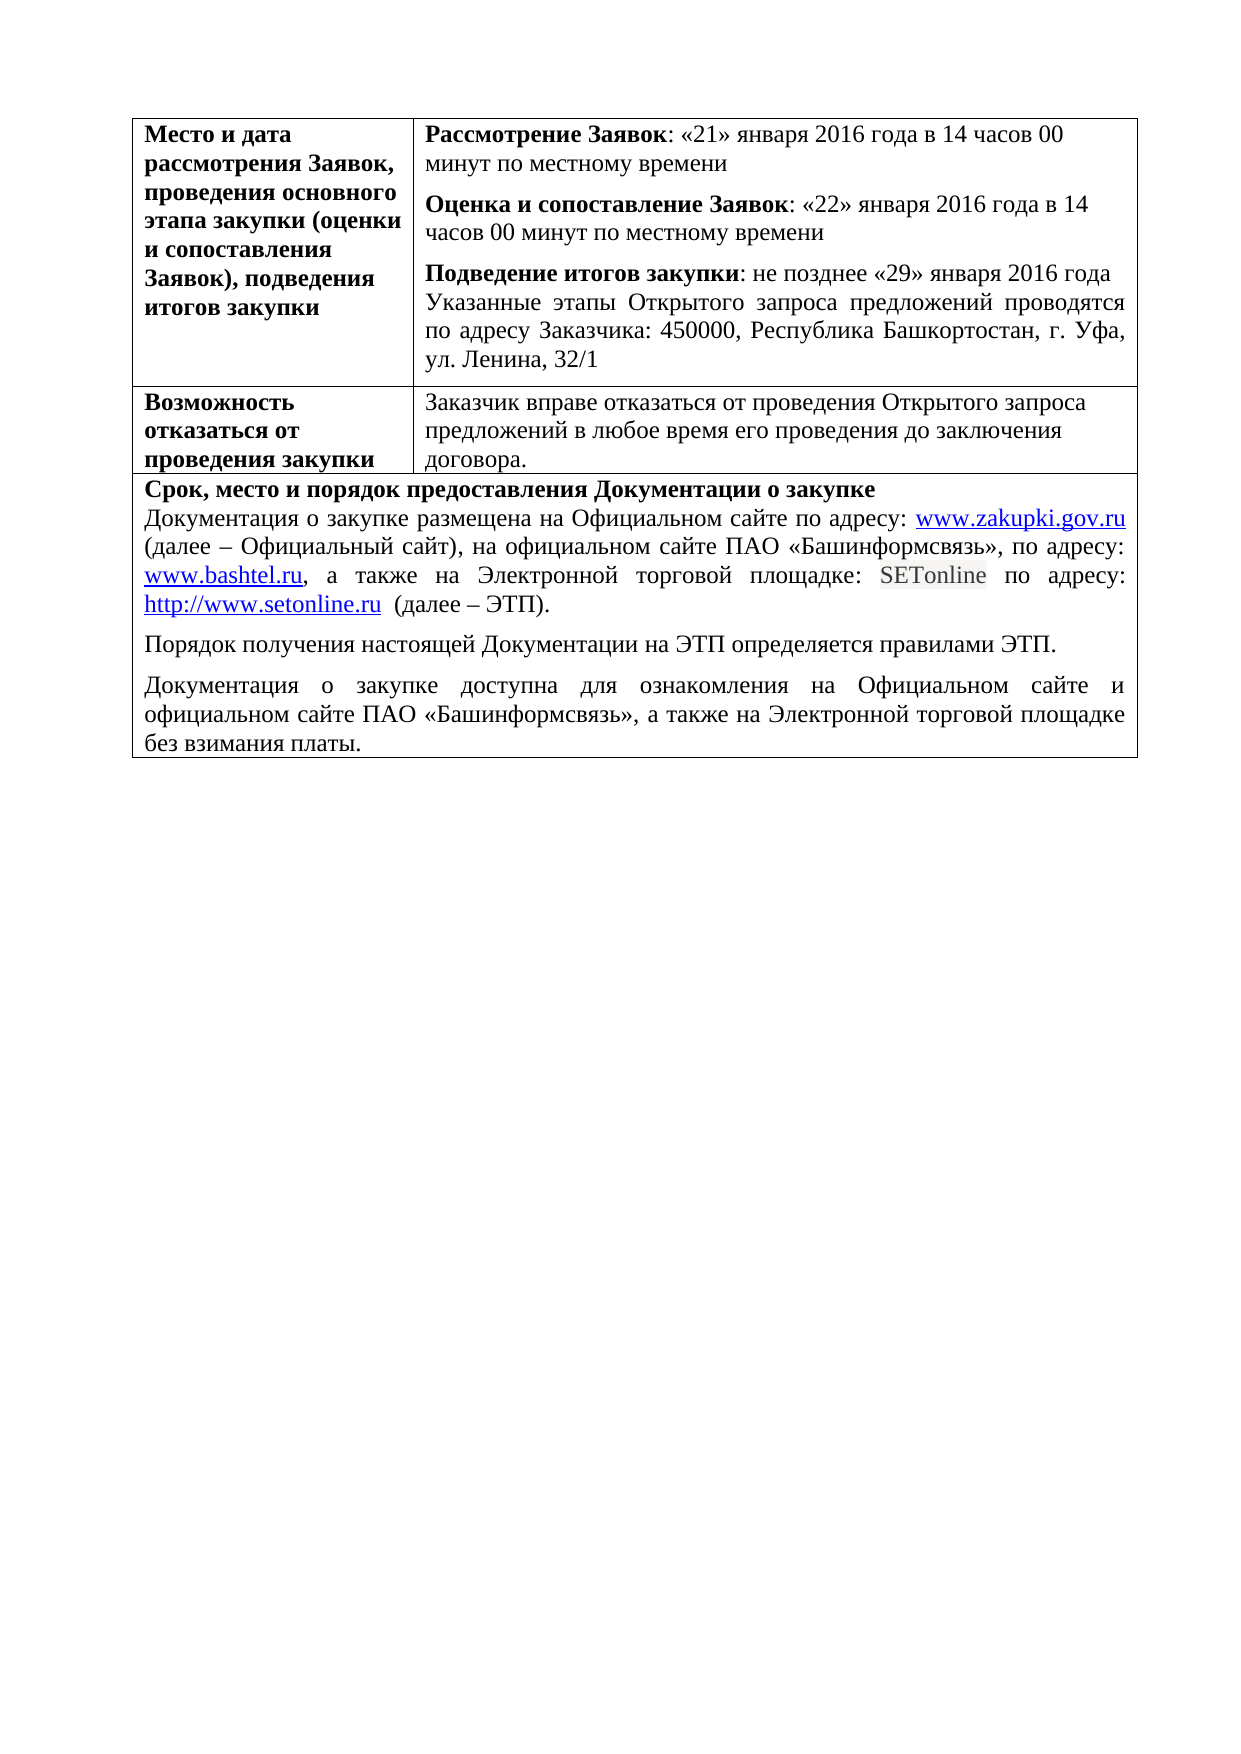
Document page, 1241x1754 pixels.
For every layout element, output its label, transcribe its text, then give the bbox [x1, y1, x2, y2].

table_cell Возможность отказаться от проведения закупки [133, 387, 413, 473]
table_cell Рассмотрение Заявок: «21» января 2016 года в 14 часов 00 минут по местному времени Оценка и сопоставление Заявок: «22» января 2016 года в 14 часов 00 минут по местному времени Подведение итогов закупки: не позднее «29» января 2016 года Указанные этапы Открытого запроса предложений проводятся по адресу Заказчика: 450000, Республика Башкортостан, г. Уфа, ул. Ленина, 32/1 [414, 119, 1137, 386]
table_cell Место и дата рассмотрения Заявок, проведения основного этапа закупки (оценки и сопоставления Заявок), подведения итогов закупки [133, 119, 413, 386]
table_cell Заказчик вправе отказаться от проведения Открытого запроса предложений в любое время его проведения до заключения договора. [414, 387, 1137, 473]
table_cell Срок, место и порядок предоставления Документации о закупке Документация о закупке размещена на Официальном сайте по адресу: www.zakupki.gov.ru (далее – Официальный сайт), на официальном сайте ПАО «Башинформсвязь», по адресу: www.bashtel.ru, а также на Электронной торговой площадке: SETonline по адресу: http://www.setonline.ru (далее – ЭТП). Порядок получения настоящей Документации на ЭТП определяется правилами ЭТП. Документация о закупке доступна для ознакомления на Официальном сайте и официальном сайте ПАО «Башинформсвязь», а также на Электронной торговой площадке без взимания платы. [133, 474, 1137, 757]
